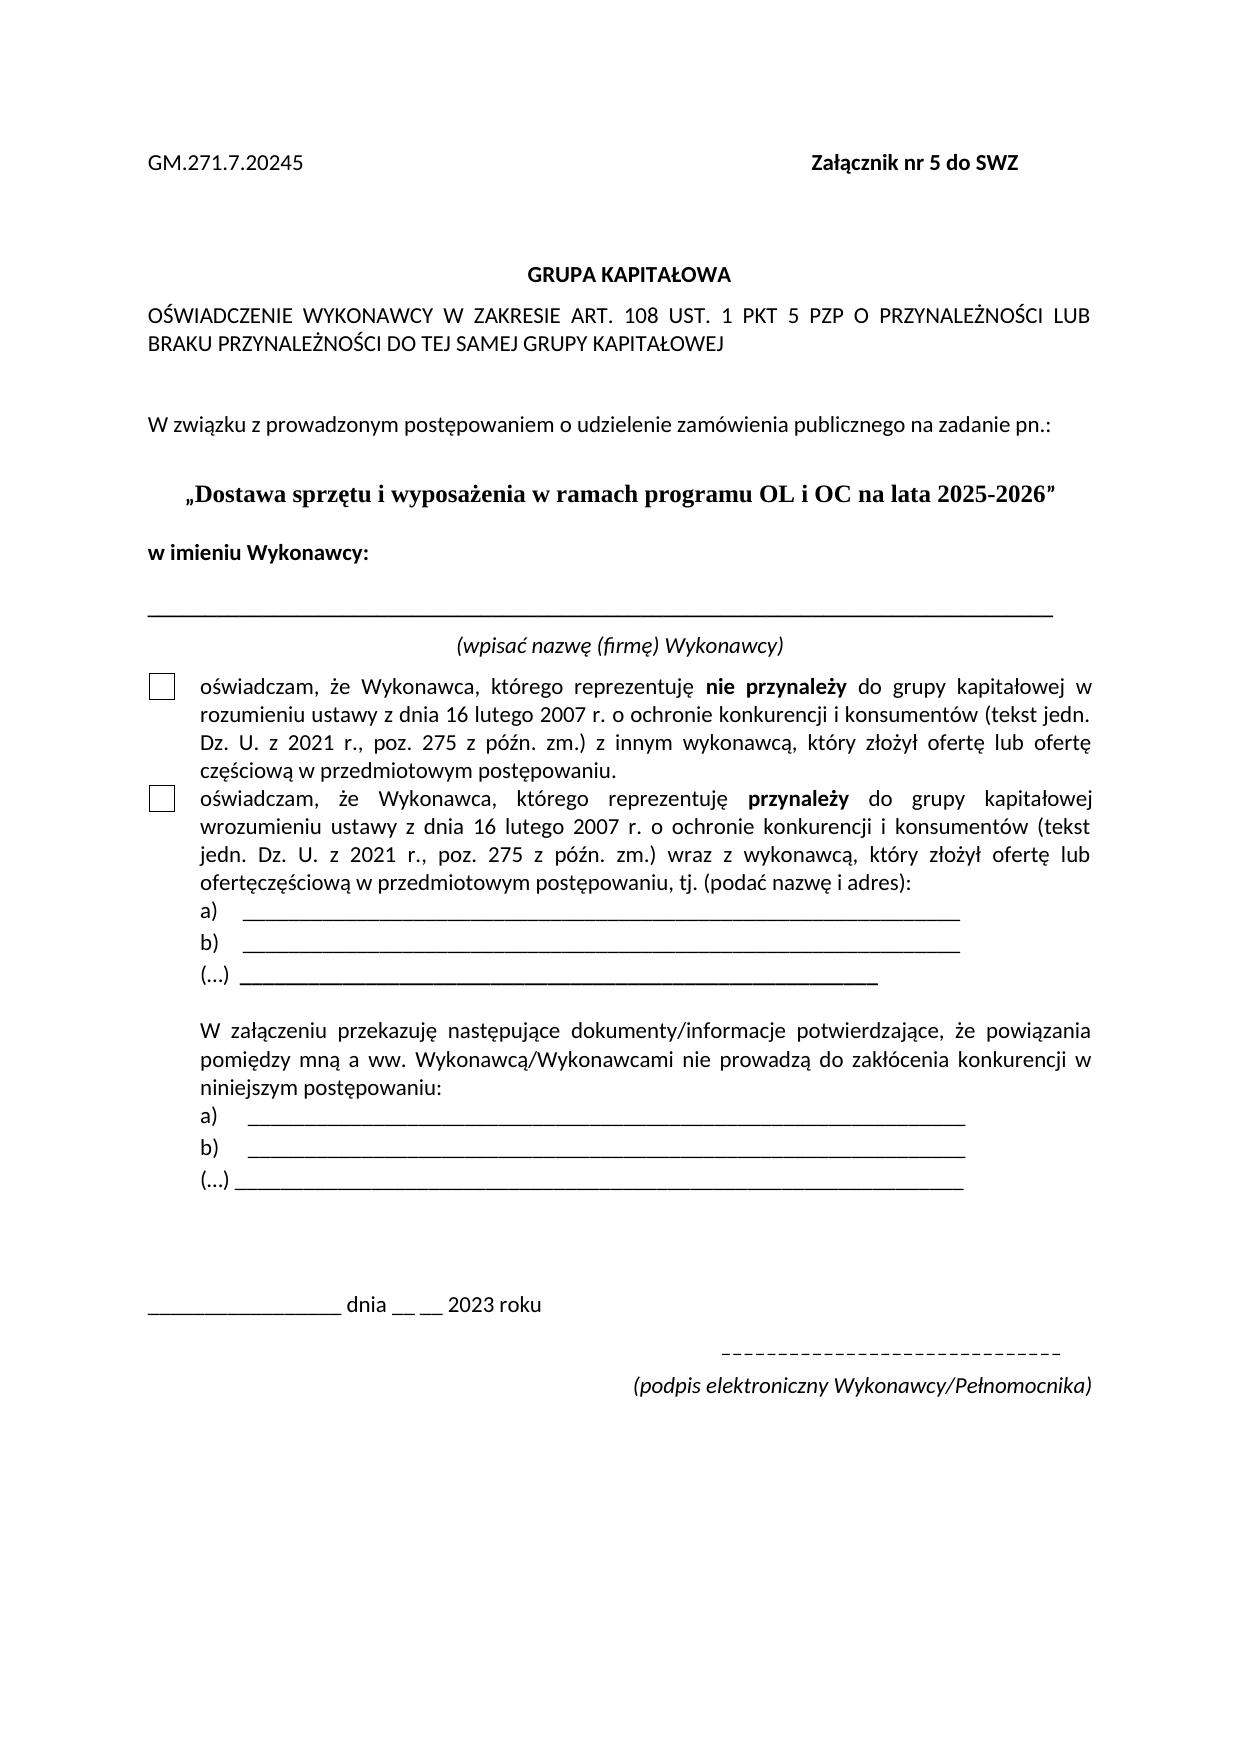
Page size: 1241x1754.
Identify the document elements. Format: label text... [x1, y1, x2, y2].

list _______________________________________________________________ [200, 928, 1093, 956]
list _______________________________________________________________ [200, 896, 1093, 924]
text w imieniu Wykonawcy: [148, 538, 1093, 566]
text W związku z prowadzonym postępowaniem o udzielenie zamówienia publicznego na zadanie pn.: [148, 410, 1093, 438]
text OŚWIADCZENIE WYKONAWCY W ZAKRESIE ART. 108 UST. 1 PKT 5 PZP O PRZYNALEŻNOŚCI LUB BRAKU PRZYNALEŻNOŚCI DO TEJ SAMEJ GRUPY KAPITAŁOWEJ [148, 301, 1093, 357]
list _______________________________________________________________ [200, 1101, 1093, 1129]
text W załączeniu przekazuję następujące dokumenty/informacje potwierdzające, że powiązania pomiędzy mną a ww. Wykonawcą/Wykonawcami nie prowadzą do zakłócenia konkurencji w niniejszym postępowaniu: [200, 1017, 1093, 1101]
text oświadczam, że Wykonawca, którego reprezentuję przynależy do grupy kapitałowej wrozumieniu ustawy z dnia 16 lutego 2007 r. o ochronie konkurencji i konsumentów (tekst jedn. Dz. U. z 2021 r., poz. 275 z późn. zm.) wraz z wykonawcą, który złożył ofertę lub ofertęczęściową w przedmiotowym postępowaniu, tj. (podać nazwę i adres): [148, 784, 1093, 896]
text oświadczam, że Wykonawca, którego reprezentuję nie przynależy do grupy kapitałowej w rozumieniu ustawy z dnia 16 lutego 2007 r. o ochronie konkurencji i konsumentów (tekst jedn. Dz. U. z 2021 r., poz. 275 z późn. zm.) z innym wykonawcą, który złożył ofertę lub ofertę częściową w przedmiotowym postępowaniu. [148, 672, 1093, 784]
text GRUPA KAPITAŁOWA [148, 260, 1111, 288]
text (…) ________________________________________________________ [200, 961, 1093, 989]
text (podpis elektroniczny Wykonawcy/Pełnomocnika) [148, 1371, 1093, 1399]
text (wpisać nazwę (firmę) Wykonawcy) [148, 632, 1093, 659]
text ______________________________ [148, 1330, 1093, 1358]
text (…) ________________________________________________________________ [200, 1165, 1093, 1193]
text GM.271.7.20245 Załącznik nr 5 do SWZ [148, 148, 1093, 176]
text „Dostawa sprzętu i wyposażenia w ramach programu OL i OC na lata 2025-2026” [148, 479, 1093, 508]
text _______________________________________________________________________________ [148, 593, 1093, 619]
text _________________ dnia __ __ 2023 roku [148, 1290, 1093, 1318]
list _______________________________________________________________ [200, 1133, 1093, 1161]
